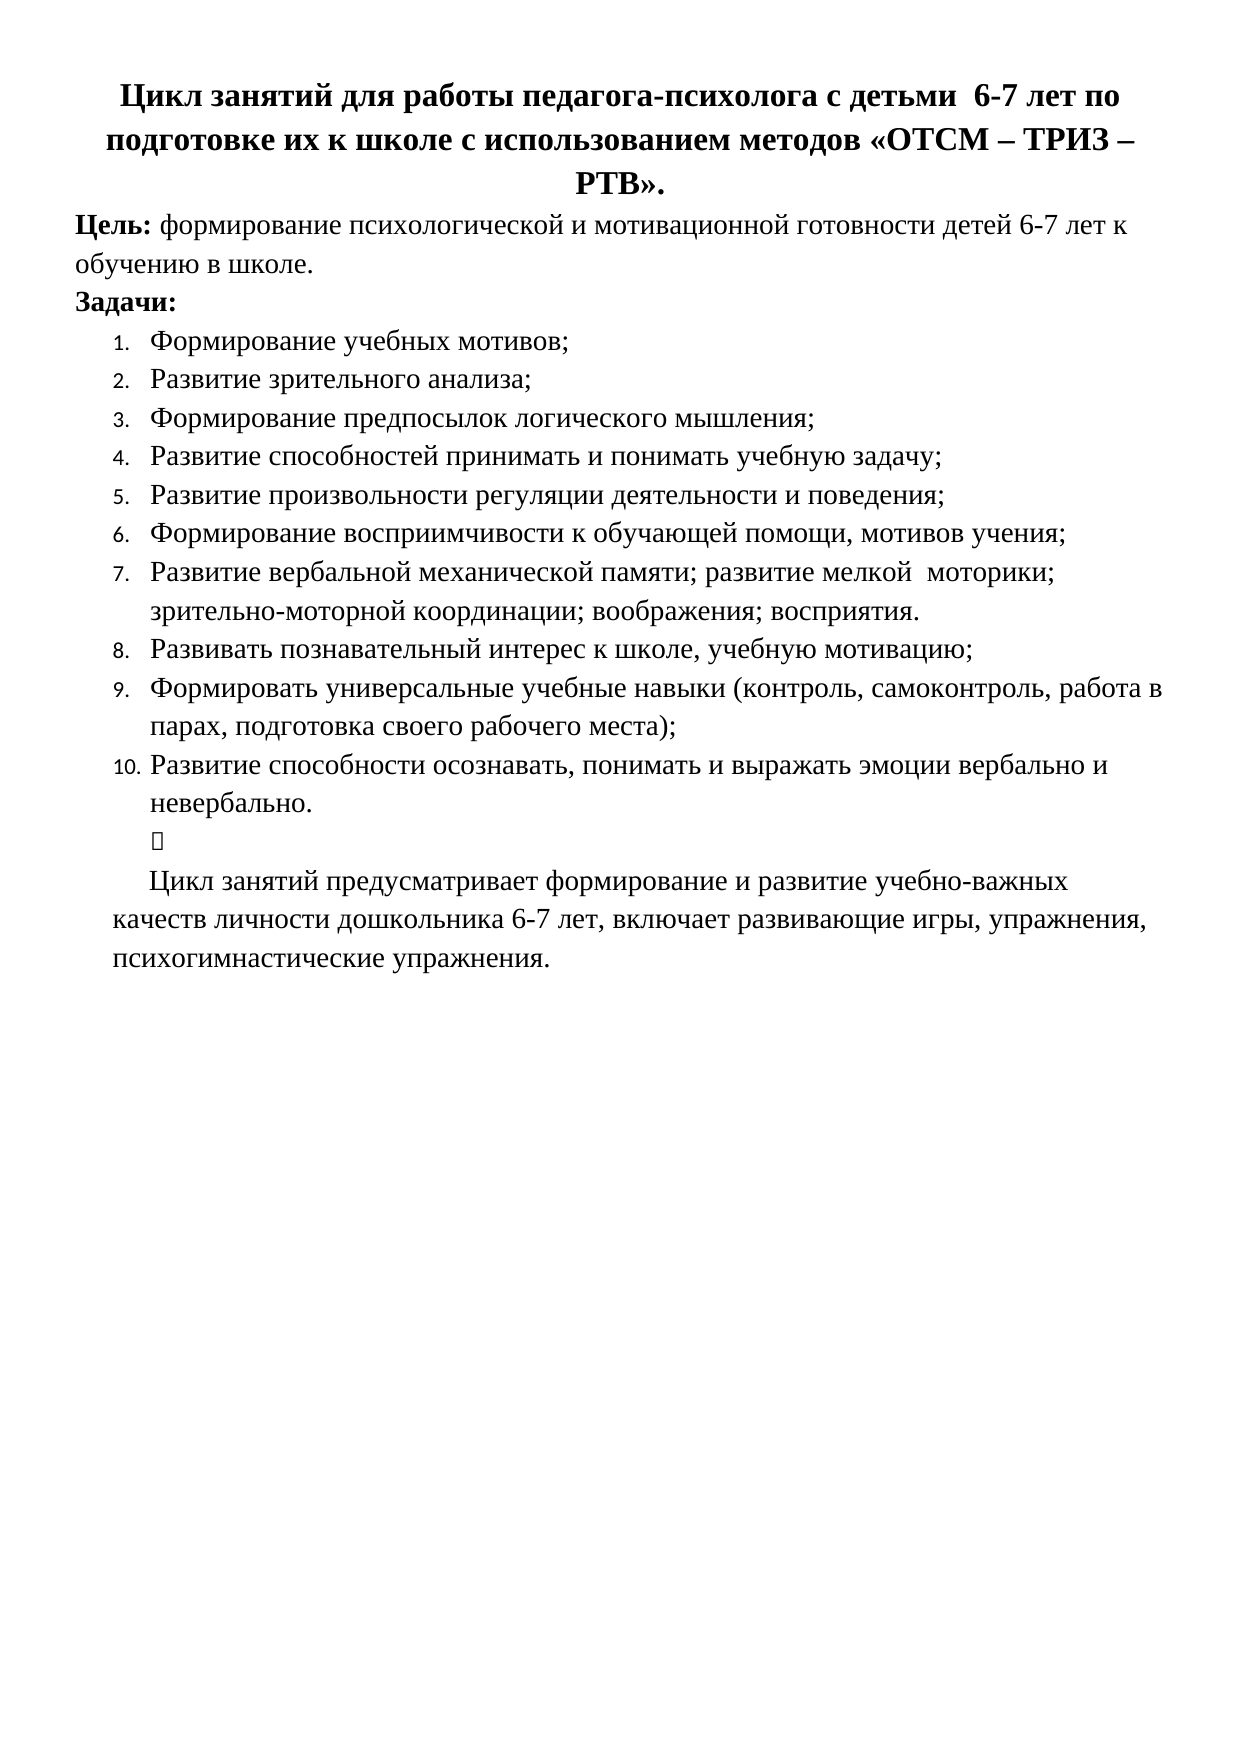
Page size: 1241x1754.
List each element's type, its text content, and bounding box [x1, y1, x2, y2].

list Формирование учебных мотивов; [112, 323, 1165, 356]
text Задачи: [75, 284, 1165, 318]
list Развитие способности осознавать, понимать и выражать эмоции вербально и невербально. [112, 747, 1165, 819]
list Формировать универсальные учебные навыки (контроль, самоконтроль, работа в парах, подготовка своего рабочего места); [112, 670, 1165, 742]
list Формирование предпосылок логического мышления; [112, 400, 1165, 433]
list Развивать познавательный интерес к школе, учебную мотивацию; [112, 631, 1165, 665]
text Цель: формирование психологической и мотивационной готовности детей 6-7 лет к обучению в школе. [75, 207, 1165, 279]
text Цикл занятий для работы педагога-психолога с детьми 6-7 лет по подготовке их к школе с использованием методов «ОТСМ – ТРИЗ – РТВ». [75, 75, 1165, 201]
list Развитие способностей принимать и понимать учебную задачу; [112, 438, 1165, 472]
text Цикл занятий предусматривает формирование и развитие учебно-важных качеств личности дошкольника 6-7 лет, включает развивающие игры, упражнения, психогимнастические упражнения. [112, 863, 1165, 974]
list Развитие вербальной механической памяти; развитие мелкой моторики; зрительно-моторной координации; воображения; восприятия. [112, 554, 1165, 626]
list  [150, 824, 1165, 858]
list Формирование восприимчивости к обучающей помощи, мотивов учения; [112, 516, 1165, 549]
list Развитие произвольности регуляции деятельности и поведения; [112, 477, 1165, 511]
list Развитие зрительного анализа; [112, 361, 1165, 395]
